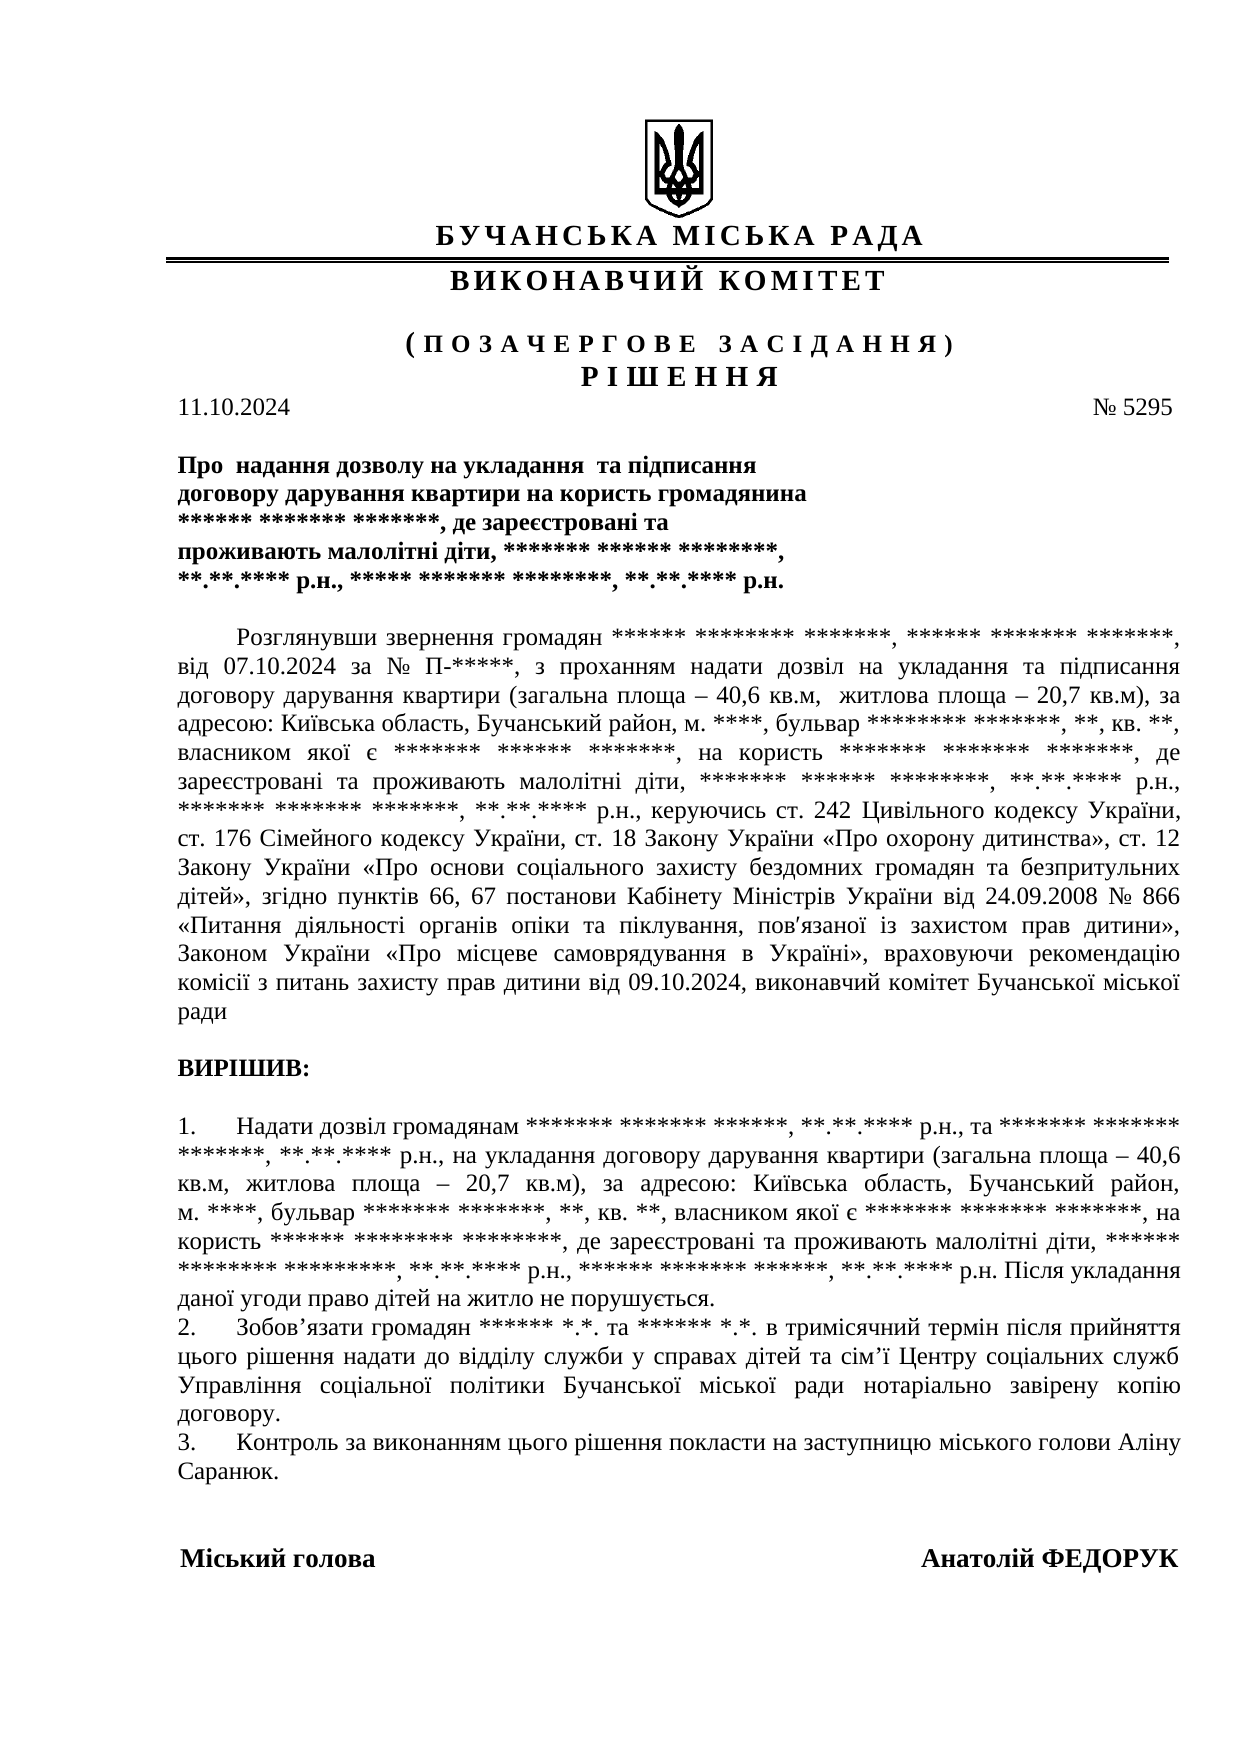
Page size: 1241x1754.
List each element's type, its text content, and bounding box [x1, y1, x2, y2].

list Надати дозвіл громадянам ******* ******* ******, **.**.**** р.н., та ******* ******* *******, **.**.**** р.н., на укладання договору дарування квартири (загальна площа – 40,6 кв.м, житлова площа – 20,7 кв.м), за адресою: Київська область, Бучанський район, м. ****, бульвар ******* *******, **, кв. **, власником якої є ******* ******* *******, на користь ****** ******** ********, де зареєстровані та проживають малолітні діти, ****** ******** *********, **.**.**** р.н., ****** ******* ******, **.**.**** р.н. Після укладання даної угоди право дітей на житло не порушується. [177, 1111, 1181, 1312]
table_header Анатолій ФЕДОРУК [679, 1542, 1189, 1636]
table_header ВИКОНАВЧИЙ КОМІТЕТ [166, 263, 1169, 325]
text **.**.**** р.н., ***** ******* ********, **.**.**** р.н. [177, 565, 915, 593]
list Зобов’язати громадян ****** *.*. та ****** *.*. в тримісячний термін після прийняття цього рішення надати до відділу служби у справах дітей та сім’ї Центру соціальних служб Управління соціальної політики Бучанської міської ради нотаріально завірену копію договору. [177, 1312, 1181, 1427]
text ****** ******* *******, де зареєстровані та [177, 507, 915, 536]
text проживають малолітні діти, ******* ****** ********, [177, 536, 915, 565]
text Розглянувши звернення громадян ****** ******** *******, ****** ******* *******, від 07.10.2024 за № П-*****, з проханням надати дозвіл на укладання та підписання договору дарування квартири (загальна площа – 40,6 кв.м, житлова площа – 20,7 кв.м), за адресою: Київська область, Бучанський район, м. ****, бульвар ******** *******, **, кв. **, власником якої є ******* ****** *******, на користь ******* ******* *******, де зареєстровані та проживають малолітні діти, ******* ****** ********, **.**.**** р.н., ******* ******* *******, **.**.**** р.н., керуючись ст. 242 Цивільного кодексу України, ст. 176 Сімейного кодексу України, ст. 18 Закону України «Про охорону дитинства», ст. 12 Закону України «Про основи соціального захисту бездомних громадян та безпритульних дітей», згідно пунктів 66, 67 постанови Кабінету Міністрів України від 24.09.2008 № 866 «Питання діяльності органів опіки та піклування, пов′язаної із захистом прав дитини», Законом України «Про місцеве самоврядування в Україні», враховуючи рекомендацію комісії з питань захисту прав дитини від 09.10.2024, виконавчий комітет Бучанської міської ради [177, 622, 1181, 1025]
text РІШЕННЯ [177, 359, 1181, 392]
text договору дарування квартири на користь громадянина [177, 478, 915, 507]
text БУЧАНСЬКА МІСЬКА РАДА [177, 218, 1181, 252]
text ВИРІШИВ: [177, 1053, 1181, 1082]
table_header № 5295 [679, 392, 1192, 421]
list Контроль за виконанням цього рішення покласти на заступницю міського голови Аліну Саранюк. [177, 1427, 1181, 1485]
table_header 11.10.2024 [166, 392, 679, 421]
table_header Міський голова [169, 1542, 678, 1636]
text Про надання дозволу на укладання та підписання [177, 450, 915, 478]
text (ПОЗАЧЕРГОВЕ ЗАСІДАННЯ) [177, 325, 1181, 359]
picture [643, 118, 715, 219]
